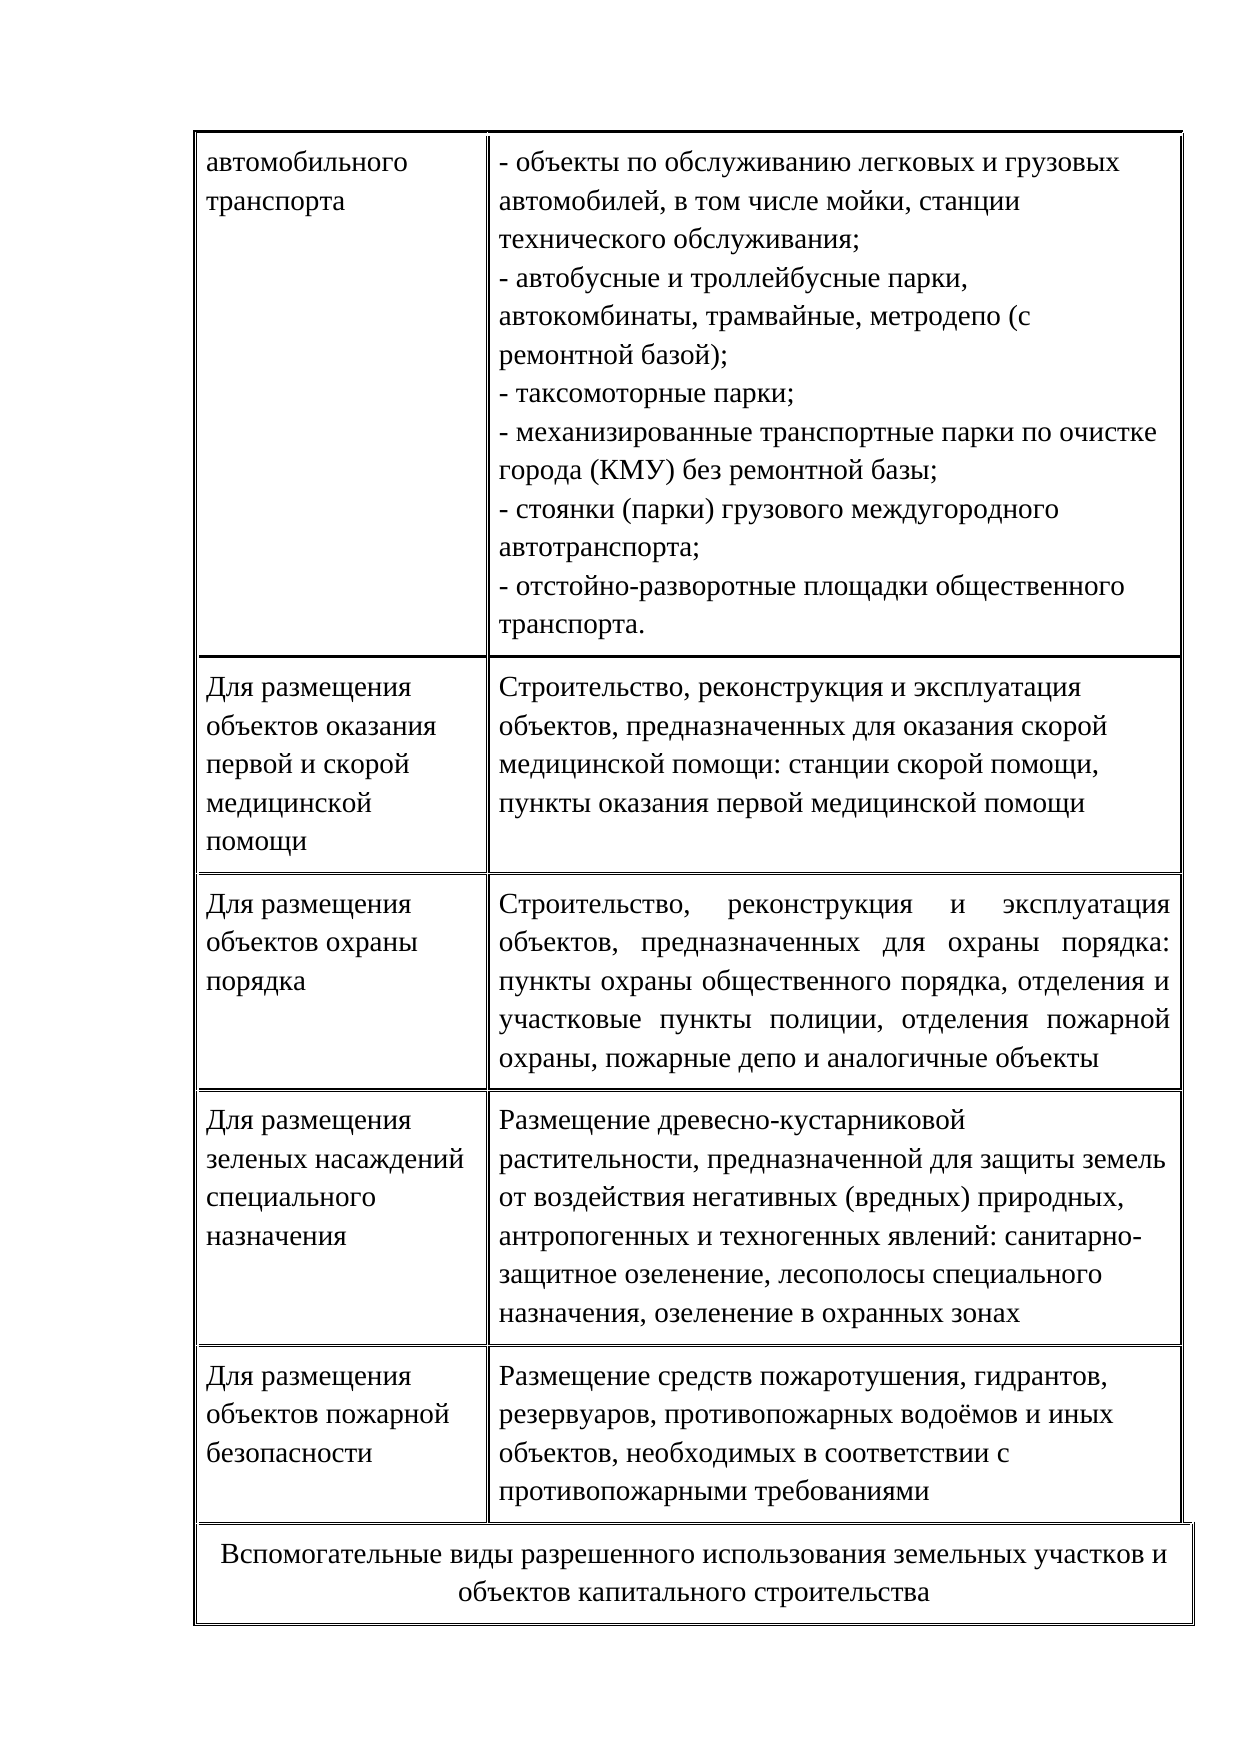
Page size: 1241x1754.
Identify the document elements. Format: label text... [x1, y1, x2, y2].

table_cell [488, 133, 1182, 655]
table_cell Для размещения зеленых насаждений специального назначения [197, 1088, 486, 1343]
table_cell Для размещения объектов охраны порядка [195, 872, 488, 1088]
table_cell Строительство, реконструкция и эксплуатация объектов, предназначенных для оказания скорой медицинской помощи: станции скорой помощи, пункты оказания первой медицинской помощи [490, 658, 1180, 872]
table_cell Для размещения объектов пожарной безопасности [197, 1344, 486, 1522]
table_cell Размещение древесно-кустарниковой растительности, предназначенной для защиты земель от воздействия негативных (вредных) природных, антропогенных и техногенных явлений: санитарно-защитное озеленение, лесополосы специального назначения, озеленение в охранных зонах [490, 1092, 1180, 1343]
table_cell Строительство, реконструкция и эксплуатация объектов, предназначенных для охраны порядка: пункты охраны общественного порядка, отделения и участковые пункты полиции, отделения пожарной охраны, пожарные депо и аналогичные объекты [490, 875, 1180, 1088]
table_cell Размещение средств пожаротушения, гидрантов, резервуаров, противопожарных водоёмов и иных объектов, необходимых в соответствии с противопожарными требованиями [490, 1347, 1180, 1522]
table_cell Вспомогательные виды разрешенного использования земельных участков и объектов капитального строительства [195, 1522, 1193, 1623]
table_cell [197, 132, 488, 655]
table_cell Для размещения объектов оказания первой и скорой медицинской помощи [197, 655, 486, 872]
